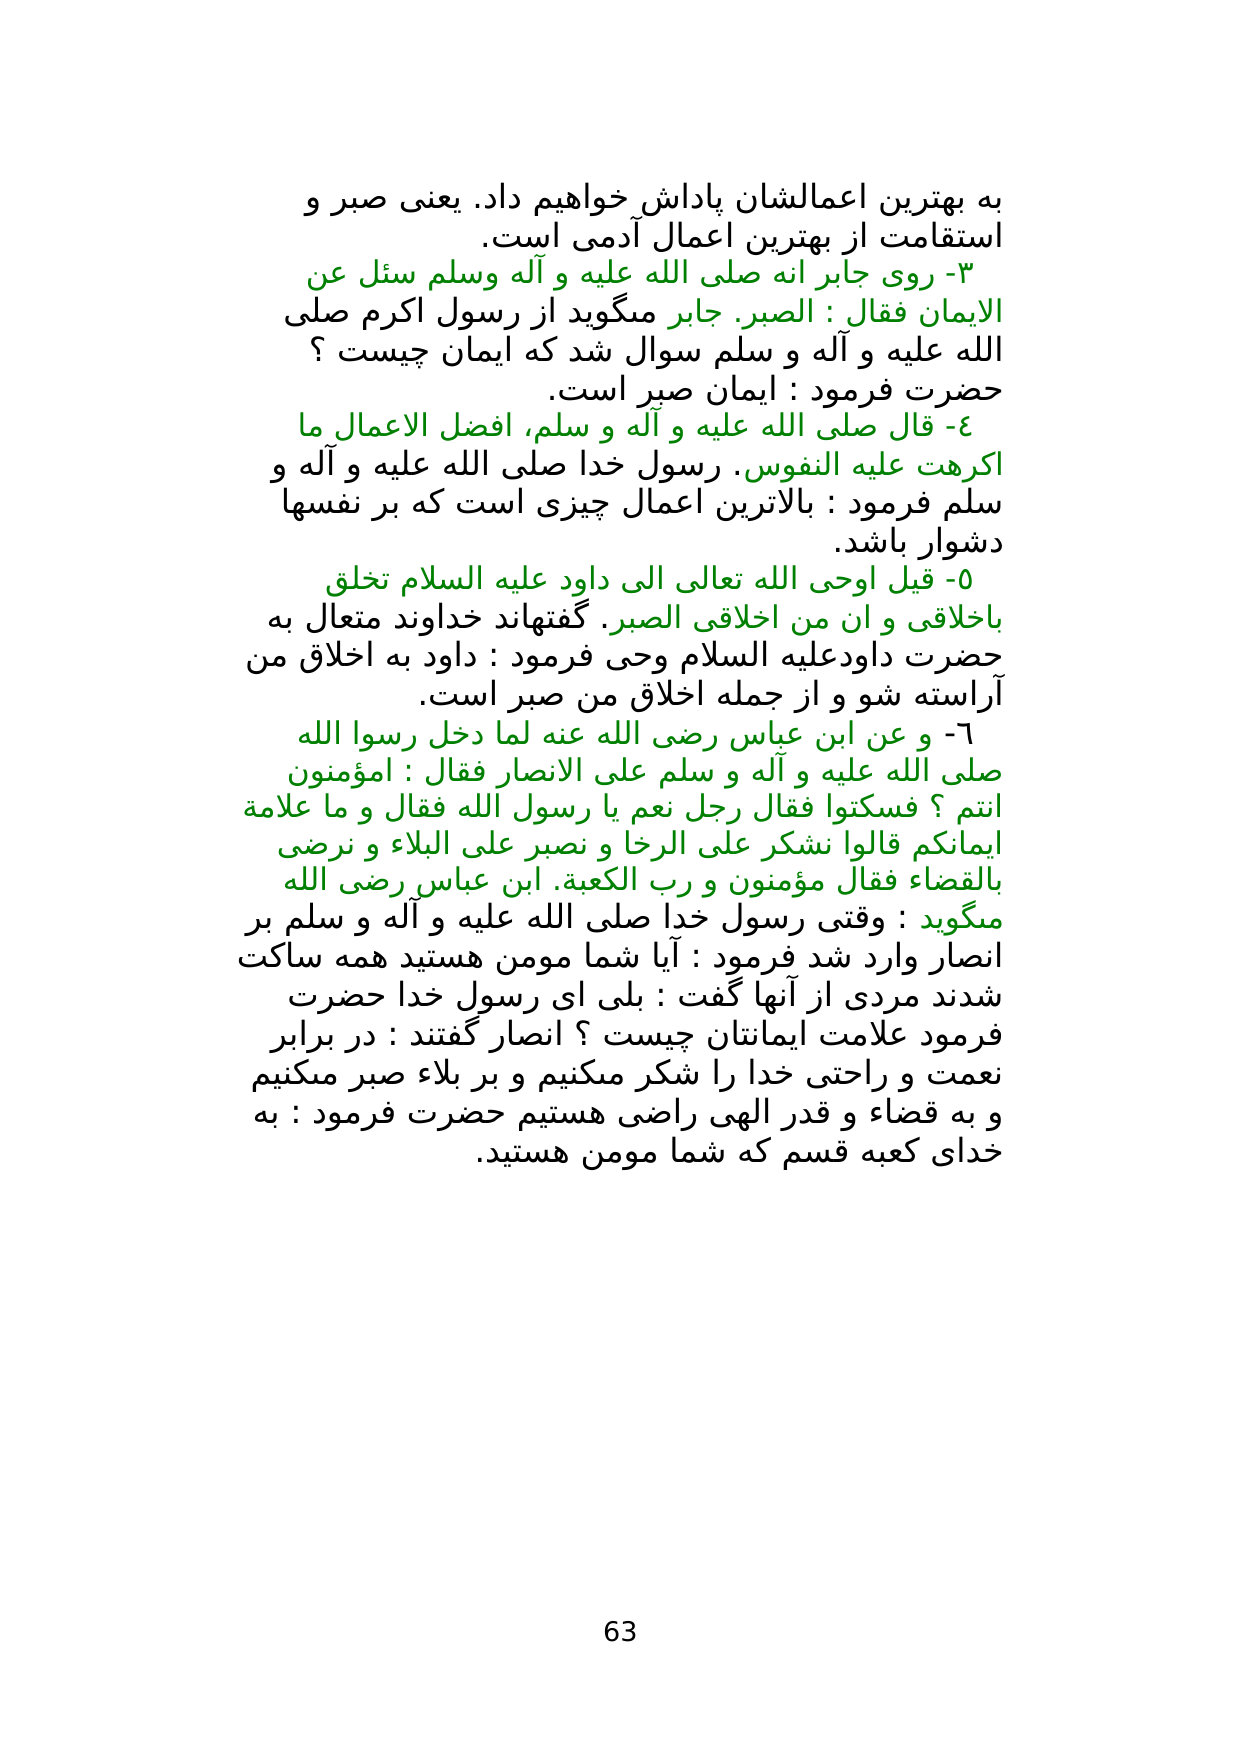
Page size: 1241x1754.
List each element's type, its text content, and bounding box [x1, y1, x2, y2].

text ٥- قيل اوحى الله تعالى الى داود عليه السلام تخلق باخلاقى و ان من اخلاقى الصبر. گفته‏اند خداوند متعال به حضرت داودعليه السلام وحى فرمود : داود به اخلاق من آراسته شو و از جمله اخلاق من صبر است. [236, 561, 1004, 714]
text ٤- قال صلى الله عليه و آله و سلم، افضل الاعمال ما اكرهت عليه النفوس. رسول خدا صلى الله عليه و آله و سلم فرمود : بالاترين اعمال چيزى است كه بر نفسها دشوار باشد. [236, 408, 1004, 561]
text ٣- روى جابر انه صلى الله عليه و آله وسلم سئل عن الايمان فقال : الصبر. جابر مى‏گويد از رسول اكرم صلى الله عليه و آله و سلم سوال شد كه ايمان چيست ؟ حضرت فرمود : ايمان صبر است. [236, 255, 1004, 408]
text ٦- و عن ابن عباس رضى الله عنه لما دخل رسوا الله صلى الله عليه و آله و سلم على الانصار فقال : امؤمنون انتم ؟ فسكتوا فقال رجل نعم يا رسول الله فقال و ما علامة ايمانكم قالوا نشكر على الرخا و نصبر على البلاء و نرضى بالقضاء فقال مؤمنون و رب الكعبة. ابن عباس رضى الله مى‏گويد : وقتى رسول خدا صلى الله عليه و آله و سلم بر انصار وارد شد فرمود : آيا شما مومن هستيد همه ساكت شدند مردى از آنها گفت : بلى اى رسول خدا حضرت فرمود علامت ايمانتان چيست ؟ انصار گفتند : در برابر نعمت و راحتى خدا را شكر مى‏كنيم و بر بلاء صبر مى‏كنيم و به قضاء و قدر الهى راضى هستيم حضرت فرمود : به خداى كعبه قسم كه شما مومن هستيد. [236, 714, 1004, 1170]
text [236, 177, 1004, 255]
